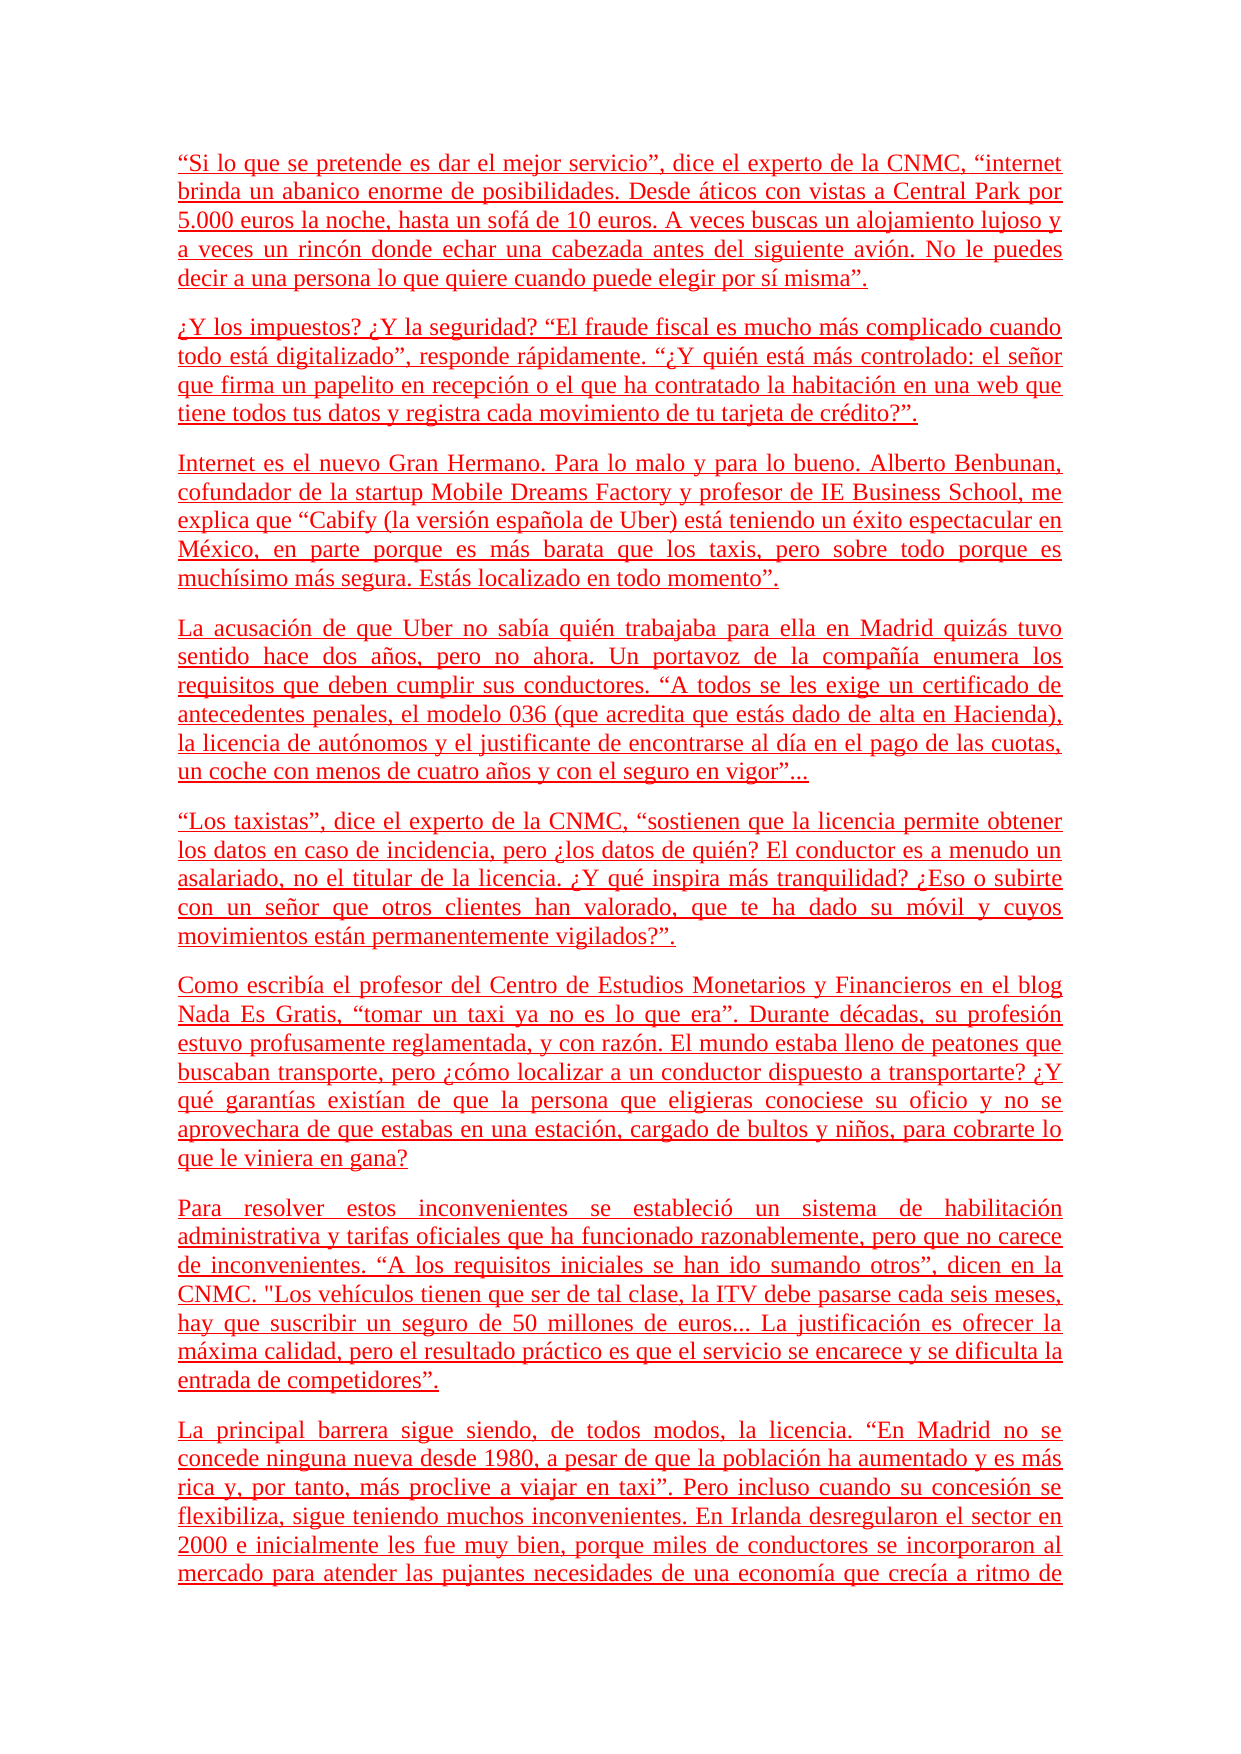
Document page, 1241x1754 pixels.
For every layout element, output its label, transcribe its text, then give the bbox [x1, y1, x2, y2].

text “Los taxistas”, dice el experto de la CNMC, “sostienen que la licencia permite obtener los datos en caso de incidencia, pero ¿los datos de quién? El conductor es a menudo un asalariado, no el titular de la licencia. ¿Y qué inspira más tranquilidad? ¿Eso o subirte con un señor que otros clientes han valorado, que te ha dado su móvil y cuyos movimientos están permanentemente vigilados?”. [177, 918, 1063, 950]
text “Si lo que se pretende es dar el mejor servicio”, dice el experto de la CNMC, “internet brinda un abanico enorme de posibilidades. Desde áticos con vistas a Central Park por 5.000 euros la noche, hasta un sofá de 10 euros. A veces buscas un alojamiento lujoso y a veces un rincón donde echar una cabezada antes del siguiente avión. No le puedes decir a una persona lo que quiere cuando puede elegir por sí misma”. [177, 260, 1063, 291]
text “Los taxistas”, dice el experto de la CNMC, “sostienen que la licencia permite obtener los datos en caso de incidencia, pero ¿los datos de quién? El conductor es a menudo un asalariado, no el titular de la licencia. ¿Y qué inspira más tranquilidad? ¿Eso o subirte con un señor que otros clientes han valorado, que te ha dado su móvil y cuyos movimientos están permanentemente vigilados?”. [177, 889, 1063, 917]
text Internet es el nuevo Gran Hermano. Para lo malo y para lo bueno. Alberto Benbunan, cofundador de la startup Mobile Dreams Factory y profesor de IE Business School, me explica que “Cabify (la versión española de Uber) está teniendo un éxito espectacular en México, en parte porque es más barata que los taxis, pero sobre todo porque es muchísimo más segura. Estás localizado en todo momento”. [177, 503, 1063, 531]
text ¿Y los impuestos? ¿Y la seguridad? “El fraude fiscal es mucho más complicado cuando todo está digitalizado”, responde rápidamente. “¿Y quién está más controlado: el señor que firma un papelito en recepción o el que ha contratado la habitación en una web que tiene todos tus datos y registra cada movimiento de tu tarjeta de crédito?”. [177, 367, 1063, 395]
text “Si lo que se pretende es dar el mejor servicio”, dice el experto de la CNMC, “internet brinda un abanico enorme de posibilidades. Desde áticos con vistas a Central Park por 5.000 euros la noche, hasta un sofá de 10 euros. A veces buscas un alojamiento lujoso y a veces un rincón donde echar una cabezada antes del siguiente avión. No le puedes decir a una persona lo que quiere cuando puede elegir por sí misma”. [177, 202, 1063, 259]
text ¿Y los impuestos? ¿Y la seguridad? “El fraude fiscal es mucho más complicado cuando todo está digitalizado”, responde rápidamente. “¿Y quién está más controlado: el señor que firma un papelito en recepción o el que ha contratado la habitación en una web que tiene todos tus datos y registra cada movimiento de tu tarjeta de crédito?”. [177, 312, 1063, 366]
text “Los taxistas”, dice el experto de la CNMC, “sostienen que la licencia permite obtener los datos en caso de incidencia, pero ¿los datos de quién? El conductor es a menudo un asalariado, no el titular de la licencia. ¿Y qué inspira más tranquilidad? ¿Eso o subirte con un señor que otros clientes han valorado, que te ha dado su móvil y cuyos movimientos están permanentemente vigilados?”. [177, 832, 1063, 888]
text Internet es el nuevo Gran Hermano. Para lo malo y para lo bueno. Alberto Benbunan, cofundador de la startup Mobile Dreams Factory y profesor de IE Business School, me explica que “Cabify (la versión española de Uber) está teniendo un éxito espectacular en México, en parte porque es más barata que los taxis, pero sobre todo porque es muchísimo más segura. Estás localizado en todo momento”. [177, 532, 1063, 592]
text La acusación de que Uber no sabía quién trabajaba para ella en Madrid quizás tuvo sentido hace dos años, pero no ahora. Un portavoz de la compañía enumera los requisitos que deben cumplir sus conductores. “A todos se les exige un certificado de antecedentes penales, el modelo 036 (que acredita que estás dado de alta en Hacienda), la licencia de autónomos y el justificante de encontrarse al día en el pago de las cuotas, un coche con menos de cuatro años y con el seguro en vigor”... [177, 725, 1063, 785]
text Internet es el nuevo Gran Hermano. Para lo malo y para lo bueno. Alberto Benbunan, cofundador de la startup Mobile Dreams Factory y profesor de IE Business School, me explica que “Cabify (la versión española de Uber) está teniendo un éxito espectacular en México, en parte porque es más barata que los taxis, pero sobre todo porque es muchísimo más segura. Estás localizado en todo momento”. [177, 474, 1063, 502]
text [177, 1556, 1063, 1583]
text ¿Y los impuestos? ¿Y la seguridad? “El fraude fiscal es mucho más complicado cuando todo está digitalizado”, responde rápidamente. “¿Y quién está más controlado: el señor que firma un papelito en recepción o el que ha contratado la habitación en una web que tiene todos tus datos y registra cada movimiento de tu tarjeta de crédito?”. [177, 396, 1063, 427]
